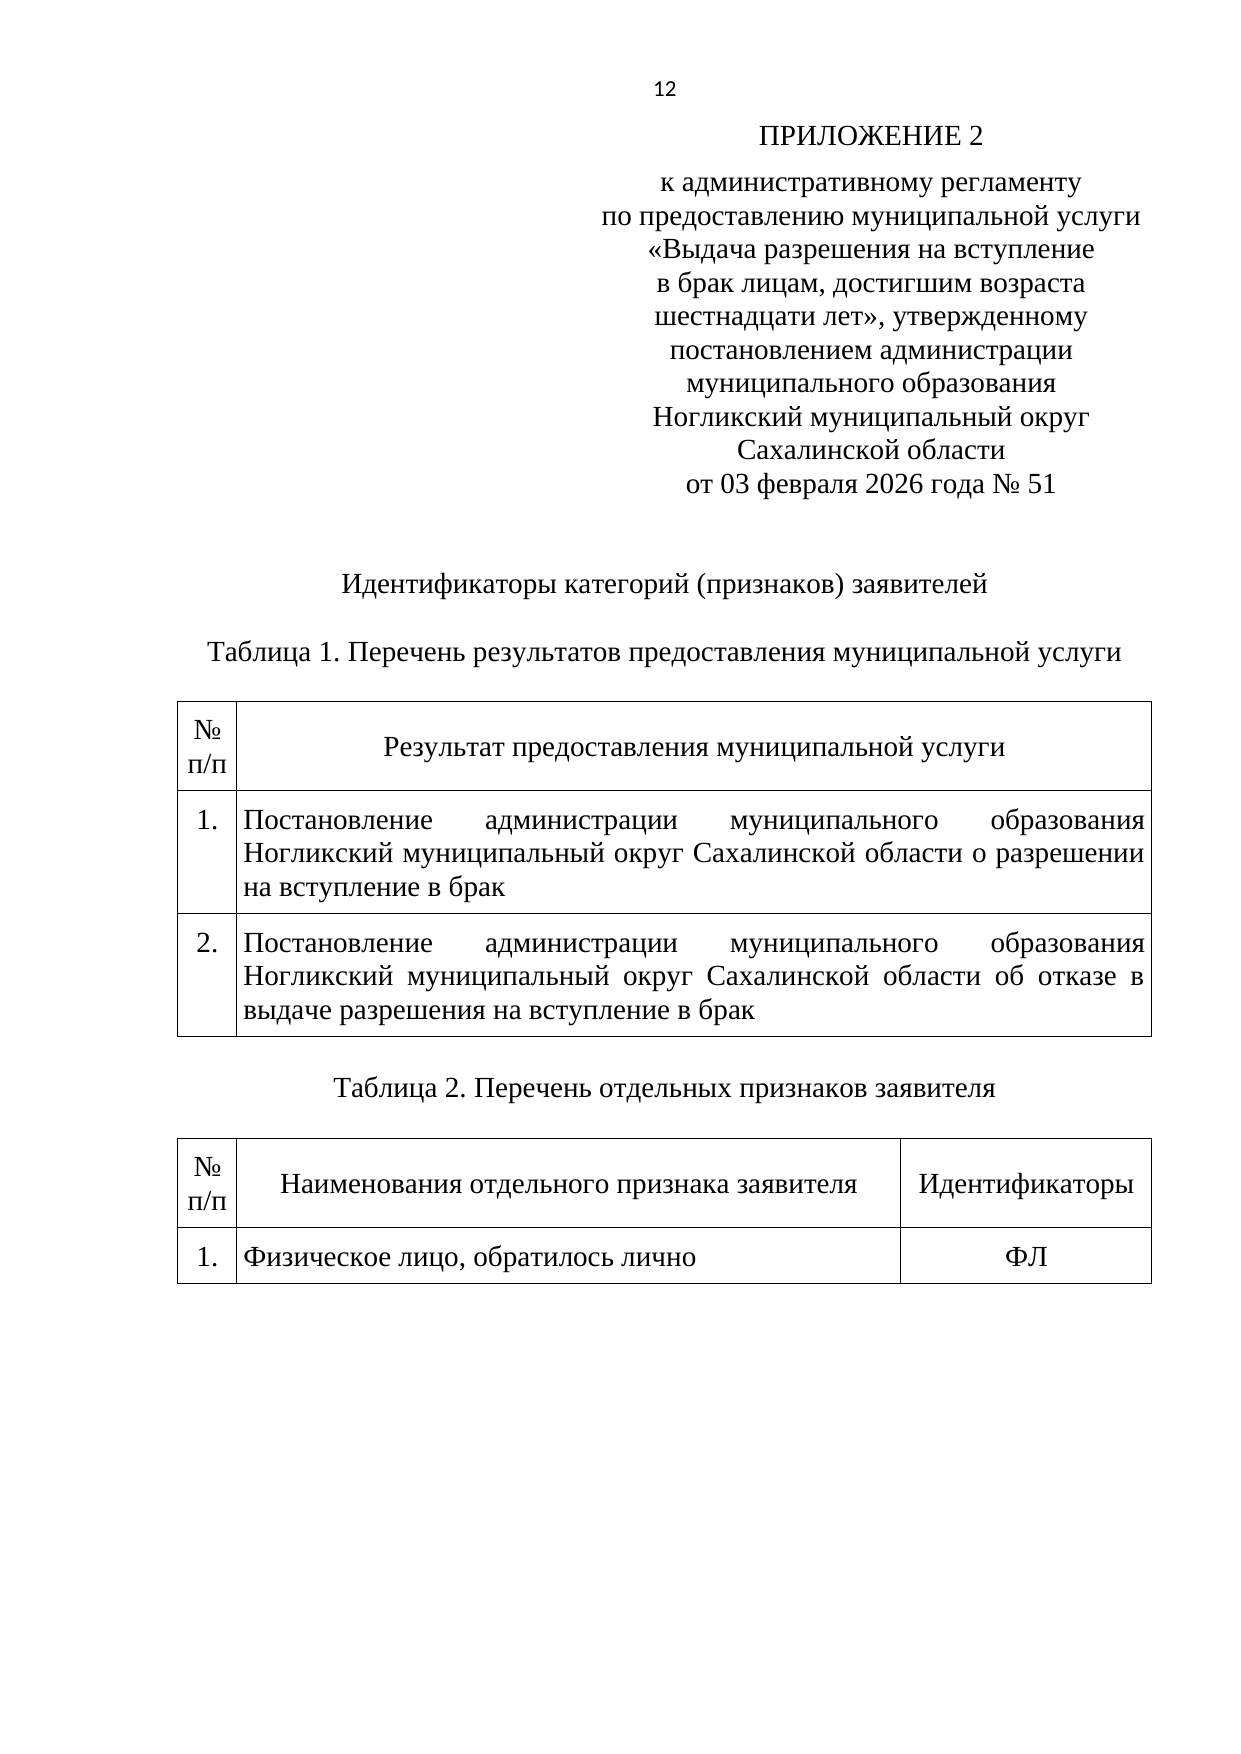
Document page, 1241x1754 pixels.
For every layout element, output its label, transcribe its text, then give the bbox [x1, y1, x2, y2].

text Идентификаторы категорий (признаков) заявителей [177, 567, 1152, 600]
text шестнадцати лет», утвержденному [591, 298, 1152, 332]
table_cell ФЛ [901, 1228, 1151, 1283]
text от 03 февраля 2026 года № 51 [591, 466, 1152, 499]
text в брак лицам, достигшим возраста [591, 265, 1152, 298]
table_header № п/п [178, 1139, 236, 1227]
text ПРИЛОЖЕНИЕ 2 [591, 118, 1152, 152]
text муниципального образования [591, 365, 1152, 399]
table_cell 1. [178, 791, 236, 913]
table_cell 1. [178, 1228, 236, 1283]
table_header Результат предоставления муниципальной услуги [237, 702, 1151, 790]
text к административному регламенту [591, 164, 1152, 198]
table_header Наименования отдельного признака заявителя [237, 1139, 900, 1227]
table_cell Физическое лицо, обратилось лично [237, 1228, 900, 1283]
text Таблица 1. Перечень результатов предоставления муниципальной услуги [177, 634, 1152, 667]
text Сахалинской области [591, 432, 1152, 466]
text по предоставлению муниципальной услуги [591, 198, 1152, 231]
table_header № п/п [178, 702, 236, 790]
text «Выдача разрешения на вступление [591, 231, 1152, 265]
table_cell Постановление администрации муниципального образования Ногликский муниципальный округ Сахалинской области об отказе в выдаче разрешения на вступление в брак [237, 914, 1151, 1036]
text Ногликский муниципальный округ [591, 399, 1152, 432]
table_cell 2. [178, 914, 236, 1036]
table_header Идентификаторы [901, 1139, 1151, 1227]
table_cell Постановление администрации муниципального образования Ногликский муниципальный округ Сахалинской области о разрешении на вступление в брак [237, 791, 1151, 913]
text постановлением администрации [591, 332, 1152, 365]
text Таблица 2. Перечень отдельных признаков заявителя [177, 1071, 1152, 1104]
